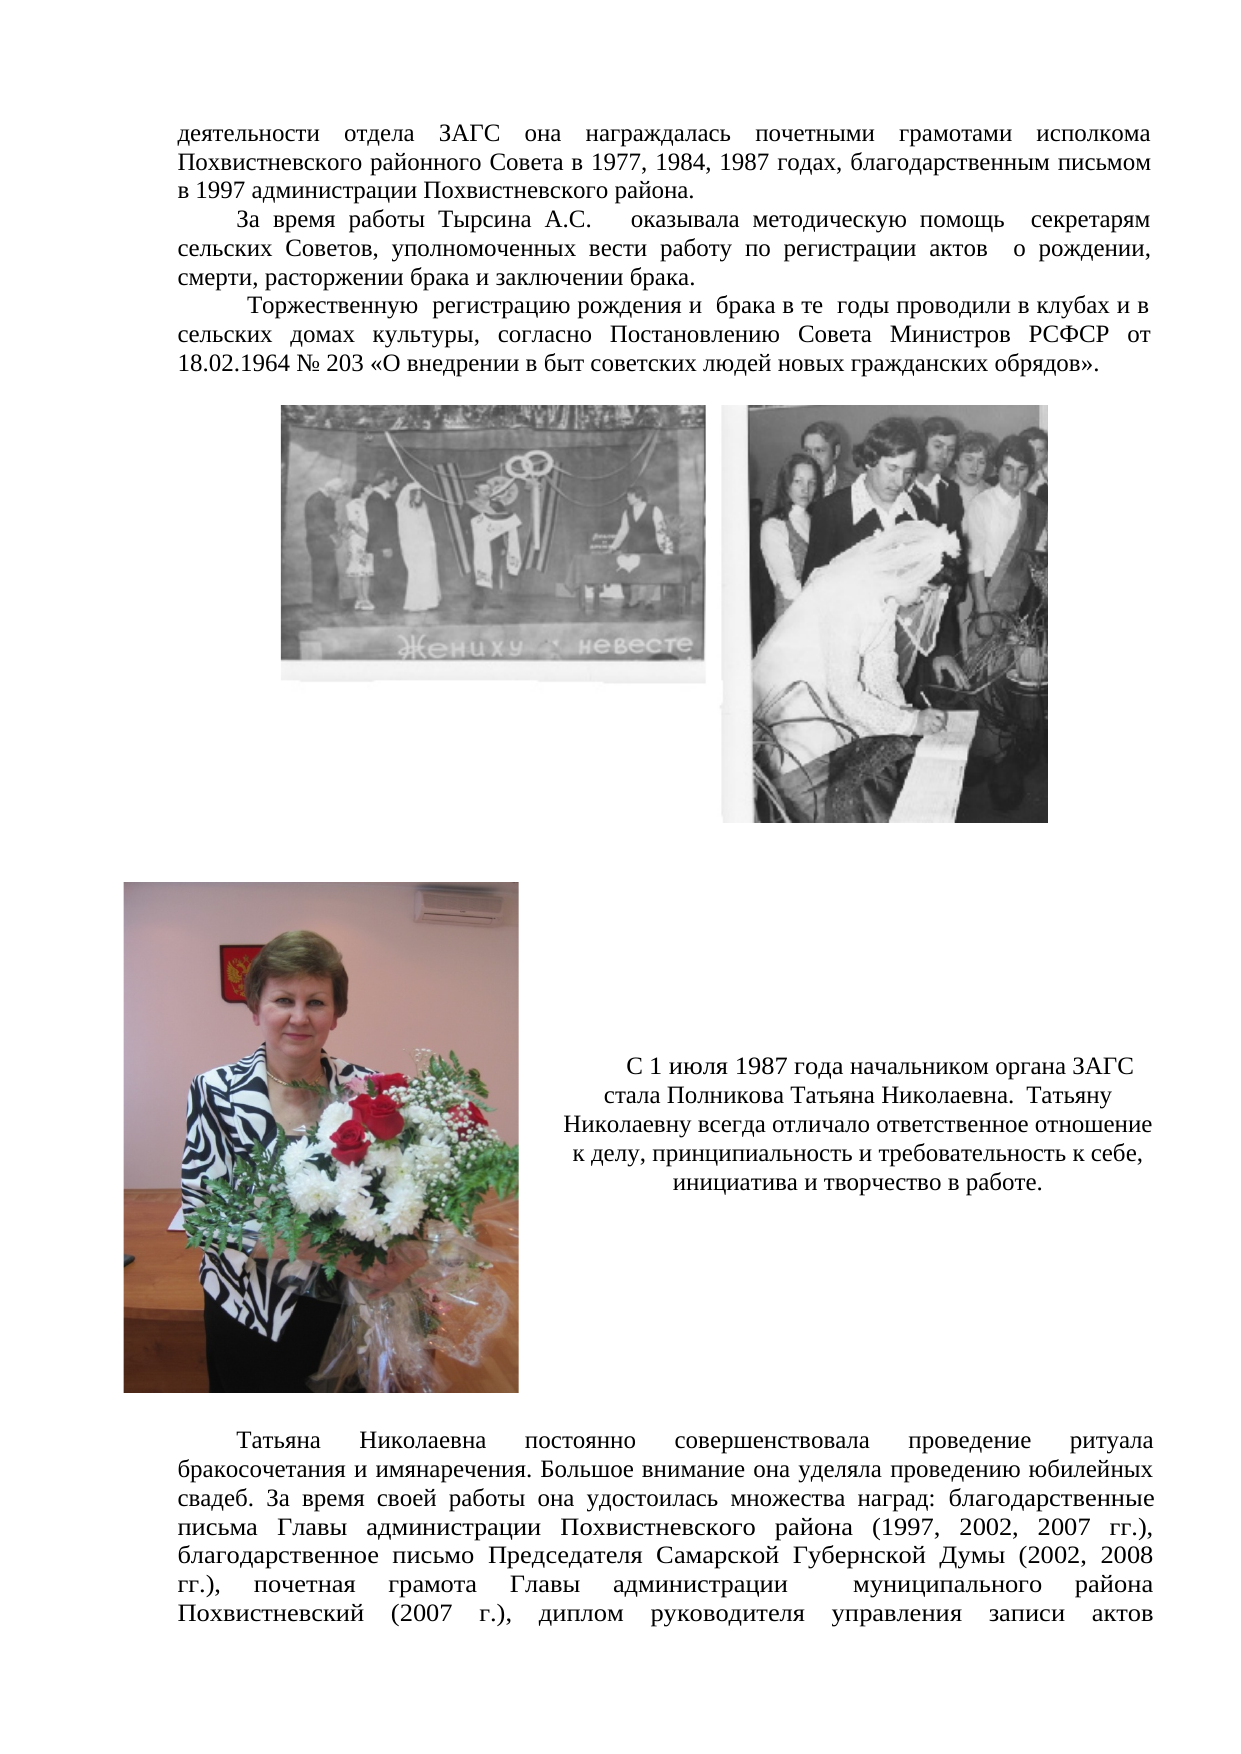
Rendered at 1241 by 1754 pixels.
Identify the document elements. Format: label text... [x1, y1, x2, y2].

text С 1 июля 1987 года начальником органа ЗАГС стала Полникова Татьяна Николаевна. Татьяну Николаевну всегда отличало ответственное отношение к делу, принципиальность и требовательность к себе, инициатива и творчество в работе. [561, 1051, 1154, 1195]
text Торжественную регистрацию рождения и брака в те годы проводили в клубах и в сельских домах культуры, согласно Постановлению Совета Министров РСФСР от 18.02.1964 № 203 «О внедрении в быт советских людей новых гражданских обрядов». [177, 291, 1152, 377]
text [177, 1425, 1154, 1627]
picture [280, 405, 1048, 823]
text За время работы Тырсина А.С. оказывала методическую помощь секретарям сельских Советов, уполномоченных вести работу по регистрации актов о рождении, смерти, расторжении брака и заключении брака. [177, 204, 1152, 291]
picture [123, 882, 519, 1393]
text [177, 118, 1152, 204]
